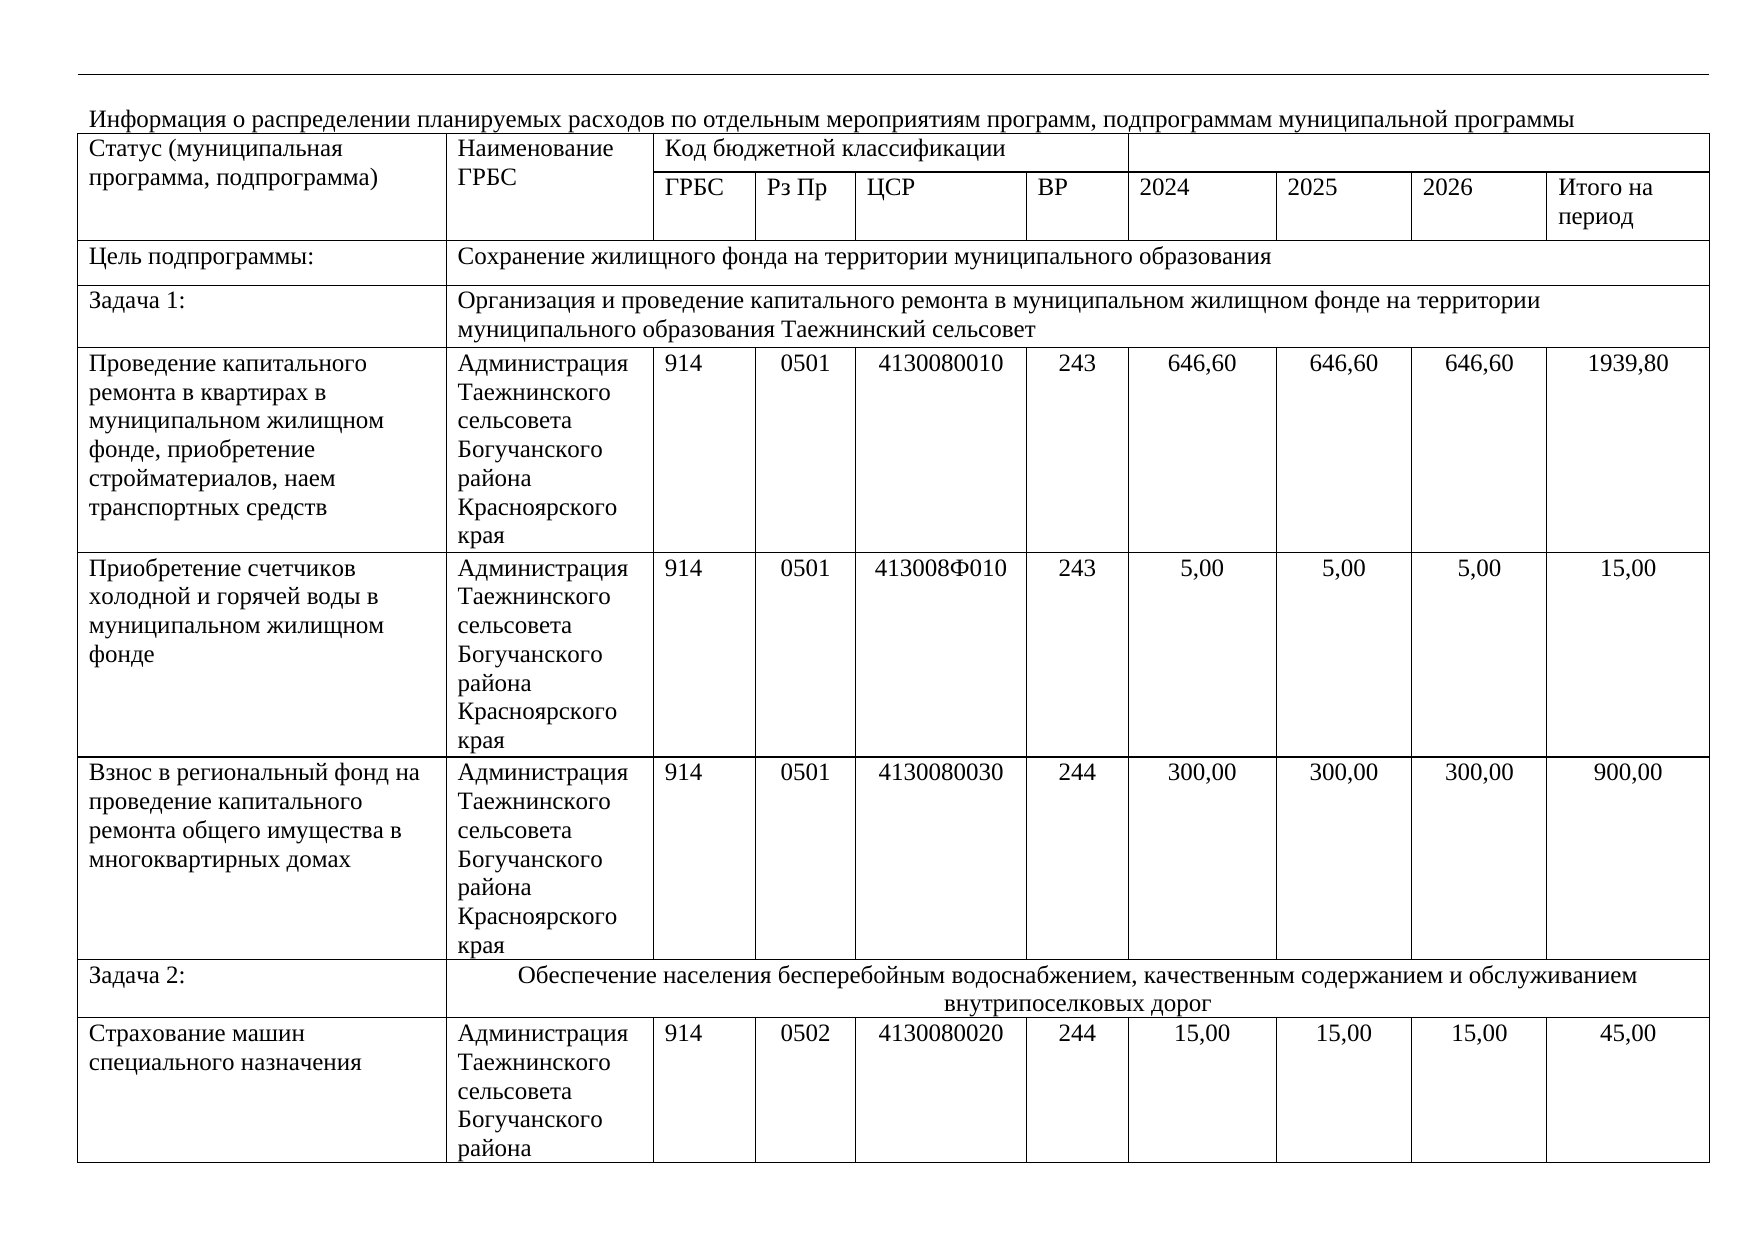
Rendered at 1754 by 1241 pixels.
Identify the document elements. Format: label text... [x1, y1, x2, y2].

table_cell Итого на период [1547, 173, 1709, 240]
table_cell 15,00 [1129, 1018, 1276, 1162]
table_cell 413008Ф010 [856, 553, 1026, 756]
table_cell Проведение капитального ремонта в квартирах в муниципальном жилищном фонде, приобретение стройматериалов, наем транспортных средств [78, 348, 446, 552]
table_cell 900,00 [1547, 758, 1709, 959]
table_cell Задача 1: [78, 286, 446, 347]
table_cell Сохранение жилищного фонда на территории муниципального образования [447, 241, 1709, 284]
table_cell 646,60 [1277, 348, 1411, 552]
table_cell 15,00 [1412, 1018, 1546, 1162]
table_cell 4130080020 [856, 1018, 1026, 1162]
table_cell 646,60 [1412, 348, 1546, 552]
table_cell 4130080030 [856, 758, 1026, 959]
table_cell Администрация Таежнинского сельсовета Богучанского района Красноярского края [447, 553, 653, 756]
table_cell 0501 [756, 553, 855, 756]
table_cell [78, 75, 1709, 132]
table_cell 1939,80 [1547, 348, 1709, 552]
table_cell 914 [654, 758, 755, 959]
table_cell Рз Пр [756, 173, 855, 240]
table_cell Код бюджетной классификации [654, 134, 1128, 171]
table_cell Наименование ГРБС [447, 134, 653, 240]
table_cell 646,60 [1129, 348, 1276, 552]
table_cell Обеспечение населения бесперебойным водоснабжением, качественным содержанием и обслуживанием внутрипоселковых дорог [447, 960, 1709, 1017]
table_cell [1129, 134, 1709, 171]
table_cell 0502 [756, 1018, 855, 1162]
table_cell 243 [1027, 348, 1128, 552]
table_cell Задача 2: [78, 960, 446, 1017]
table_cell 15,00 [1277, 1018, 1411, 1162]
table_cell 2026 [1412, 173, 1546, 240]
table_cell Администрация Таежнинского сельсовета Богучанского района Красноярского края [447, 758, 653, 959]
table_cell 0501 [756, 758, 855, 959]
table_cell 0501 [756, 348, 855, 552]
table_cell 2025 [1277, 173, 1411, 240]
table_cell 4130080010 [856, 348, 1026, 552]
table_cell 914 [654, 553, 755, 756]
table_cell 244 [1027, 1018, 1128, 1162]
table_cell 5,00 [1277, 553, 1411, 756]
table_cell Взнос в региональный фонд на проведение капитального ремонта общего имущества в многоквартирных домах [78, 758, 446, 959]
table_cell Организация и проведение капитального ремонта в муниципальном жилищном фонде на территории муниципального образования Таежнинский сельсовет [447, 286, 1709, 347]
table_cell 300,00 [1129, 758, 1276, 959]
table_cell Администрация Таежнинского сельсовета Богучанского района Красноярского края [447, 348, 653, 552]
table_cell 244 [1027, 758, 1128, 959]
table_cell 5,00 [1129, 553, 1276, 756]
table_cell Статус (муниципальная программа, подпрограмма) [78, 134, 446, 240]
table_cell 45,00 [1547, 1018, 1709, 1162]
table_cell 300,00 [1277, 758, 1411, 959]
table_cell Цель подпрограммы: [78, 241, 446, 284]
table_cell 914 [654, 348, 755, 552]
table_cell Приобретение счетчиков холодной и горячей воды в муниципальном жилищном фонде [78, 553, 446, 756]
table_cell ВР [1027, 173, 1128, 240]
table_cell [447, 1018, 653, 1162]
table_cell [78, 1018, 446, 1162]
table_cell 5,00 [1412, 553, 1546, 756]
table_cell 2024 [1129, 173, 1276, 240]
table_cell 300,00 [1412, 758, 1546, 959]
table_cell 15,00 [1547, 553, 1709, 756]
table_cell 243 [1027, 553, 1128, 756]
table_cell ГРБС [654, 173, 755, 240]
table_cell ЦСР [856, 173, 1026, 240]
table_cell 914 [654, 1018, 755, 1162]
